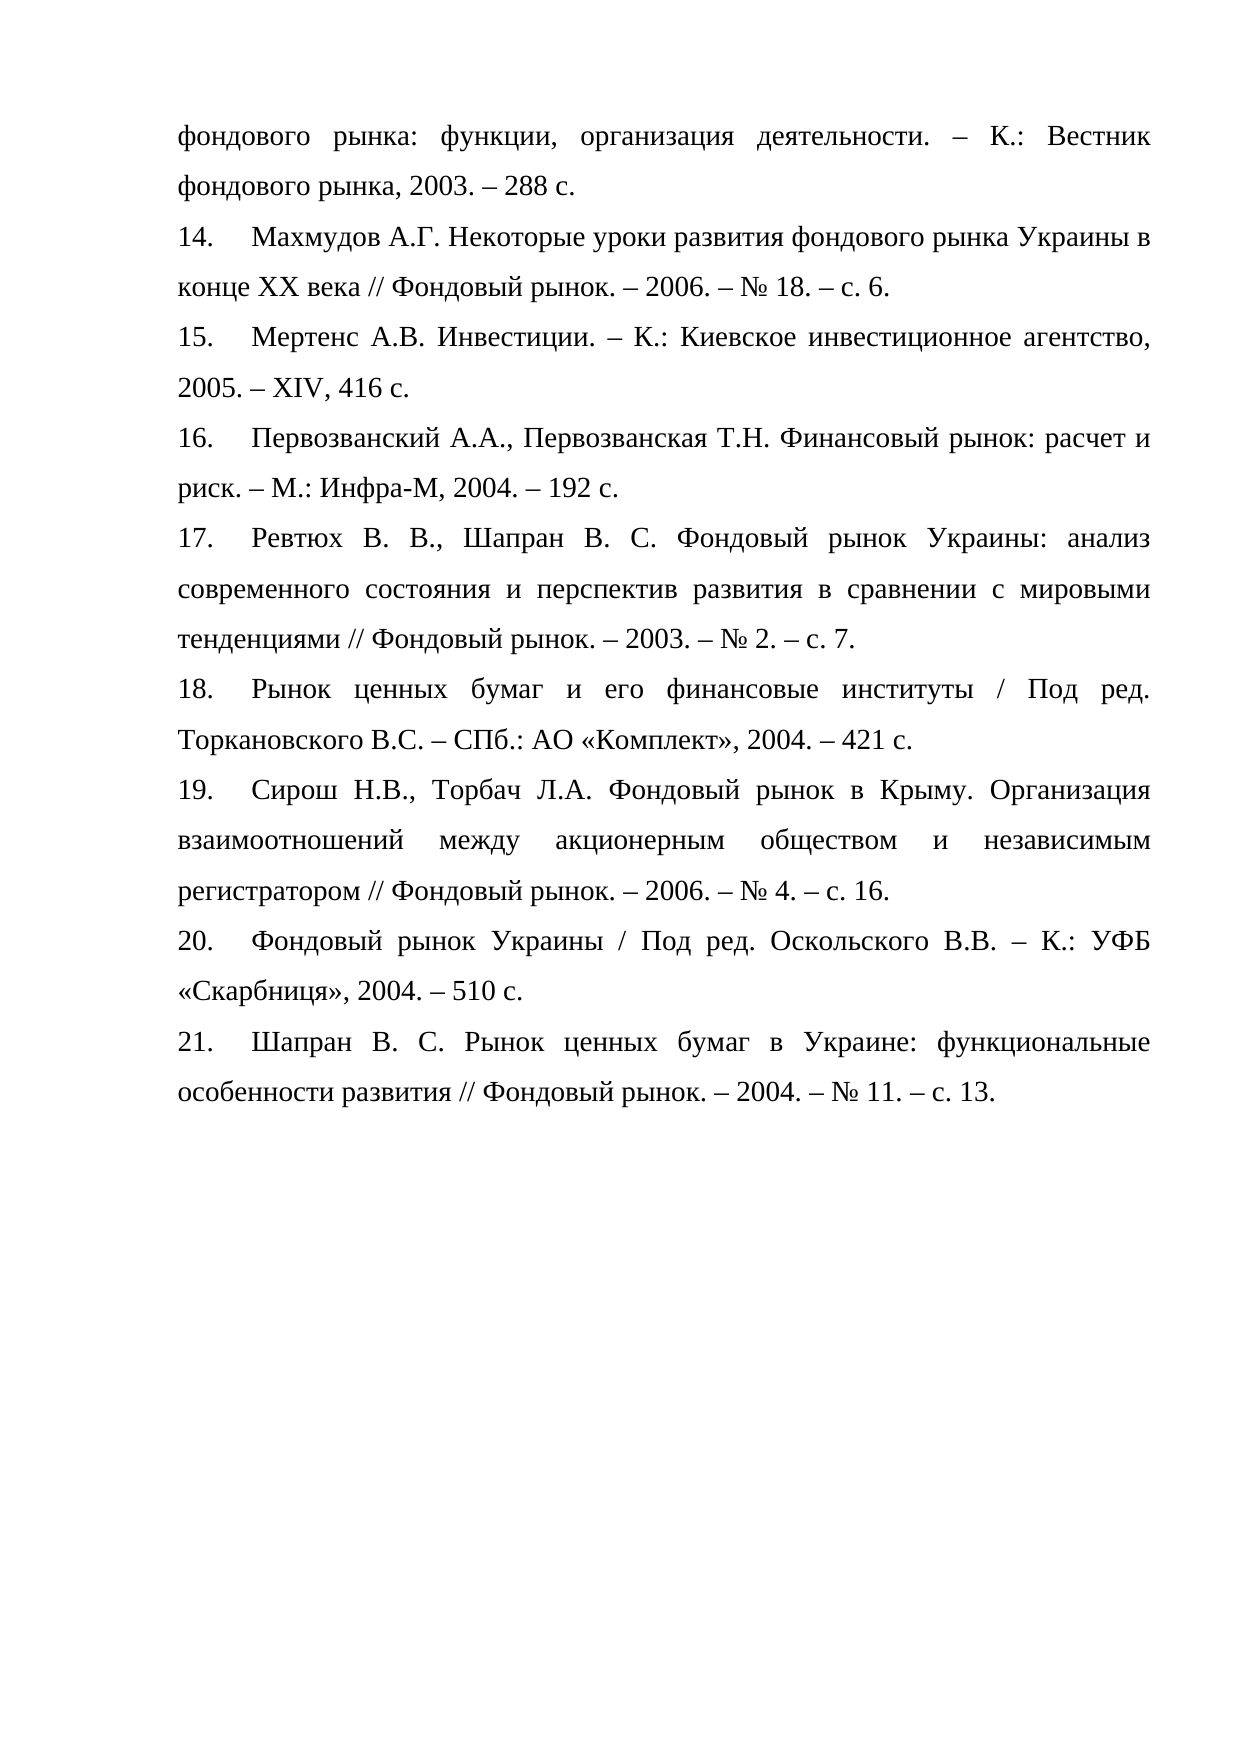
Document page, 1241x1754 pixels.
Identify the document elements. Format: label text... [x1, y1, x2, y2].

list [177, 118, 1152, 202]
list Шапран В. С. Рынок ценных бумаг в Украине: функциональные особенности развития // Фондовый рынок. – 2004. – № 11. – с. 13. [177, 1024, 1152, 1108]
list Фондовый рынок Украины / Под ред. Оскольского В.В. – К.: УФБ «Скарбниця», 2004. – 510 с. [177, 923, 1152, 1007]
list Сирош Н.В., Торбач Л.А. Фондовый рынок в Крыму. Организация взаимоотношений между акционерным обществом и независимым регистратором // Фондовый рынок. – 2006. – № 4. – с. 16. [177, 772, 1152, 906]
list Ревтюх В. В., Шапран В. С. Фондовый рынок Украины: анализ современного состояния и перспектив развития в сравнении с мировыми тенденциями // Фондовый рынок. – 2003. – № 2. – с. 7. [177, 521, 1152, 655]
list Рынок ценных бумаг и его финансовые институты / Под ред. Торкановского В.С. – СПб.: АО «Комплект», 2004. – 421 с. [177, 672, 1152, 755]
list Первозванский А.А., Первозванская Т.Н. Финансовый рынок: расчет и риск. – М.: Инфра-М, 2004. – 192 с. [177, 420, 1152, 504]
list Мертенс А.В. Инвестиции. – К.: Киевское инвестиционное агентство, 2005. – XIV, 416 с. [177, 319, 1152, 403]
list Махмудов А.Г. Некоторые уроки развития фондового рынка Украины в конце XX века // Фондовый рынок. – 2006. – № 18. – с. 6. [177, 219, 1152, 303]
